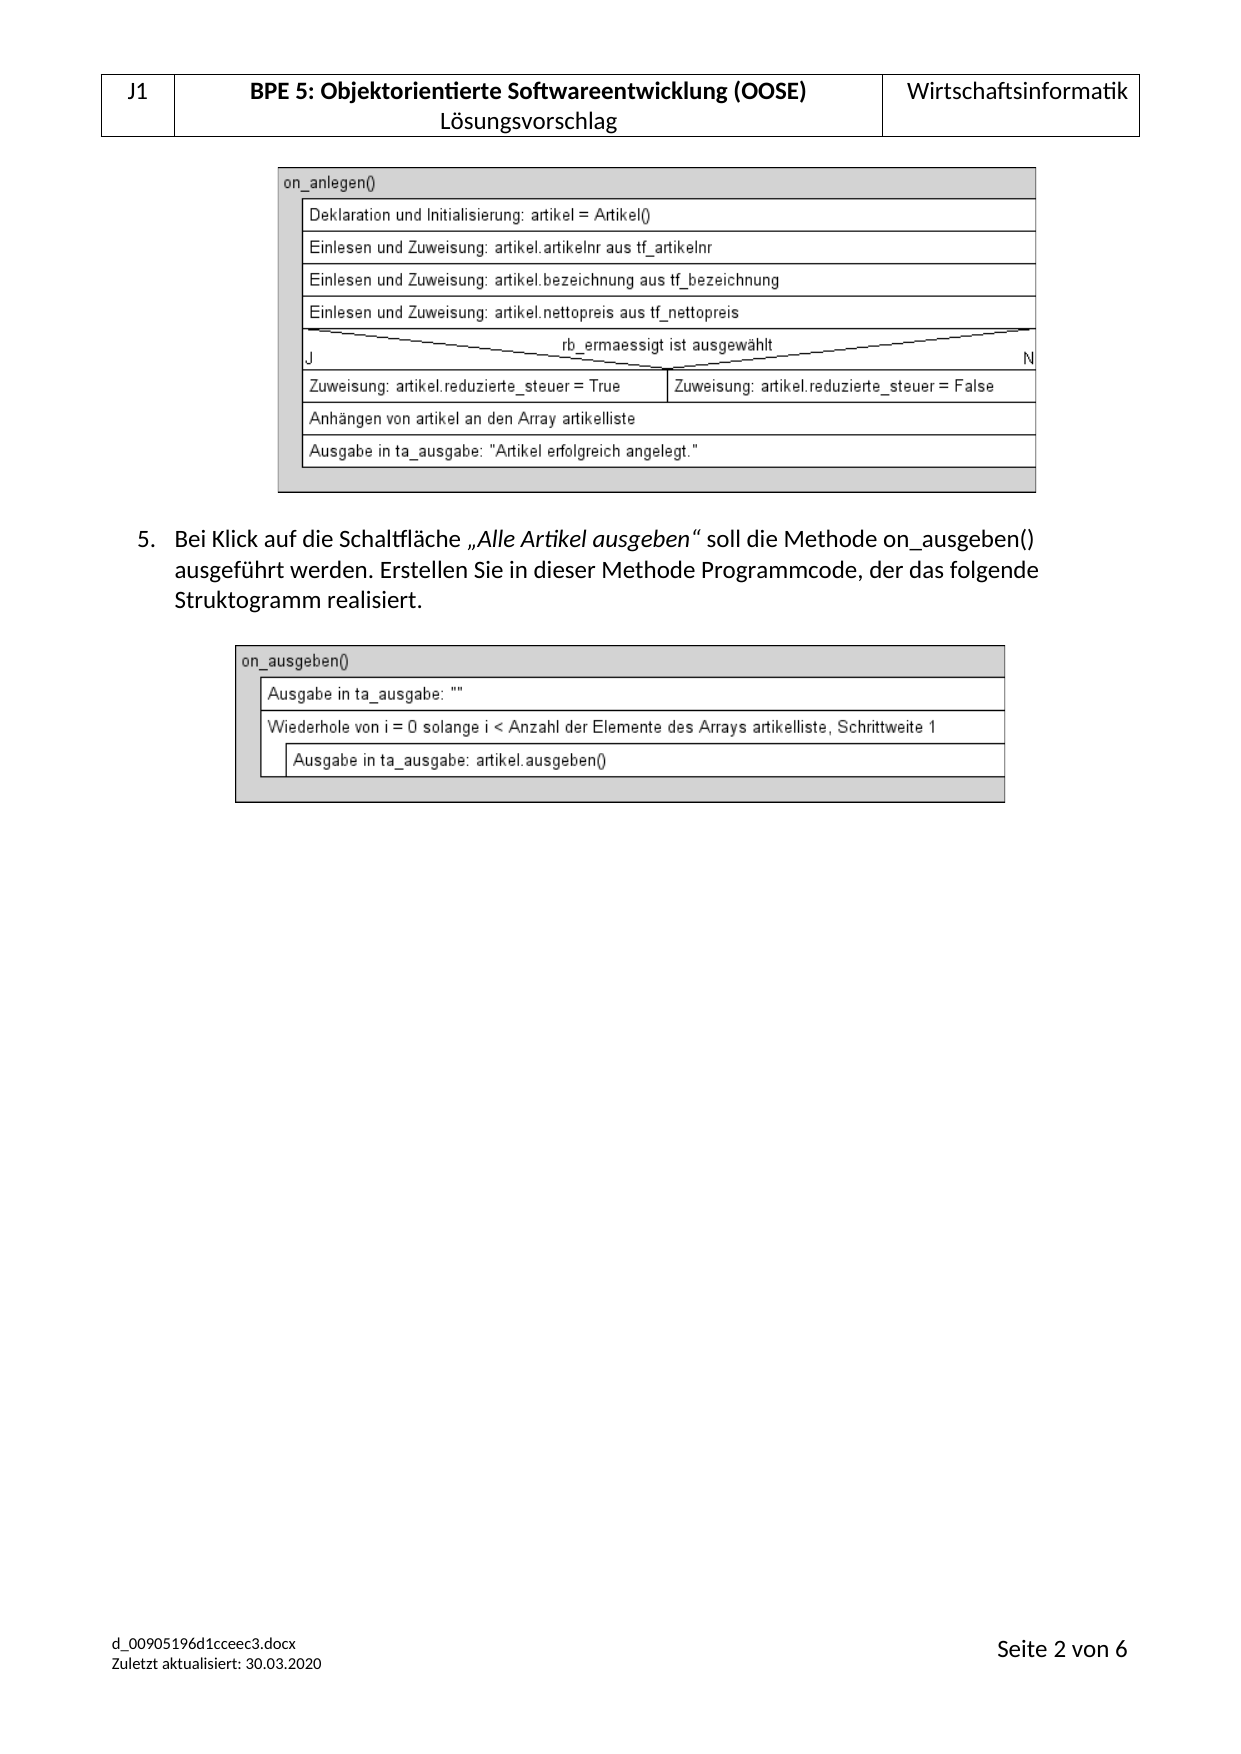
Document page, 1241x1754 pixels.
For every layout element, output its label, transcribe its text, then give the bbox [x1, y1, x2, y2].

list Bei Klick auf die Schaltfläche „Alle Artikel ausgeben“ soll die Methode on_ausgeben() ausgeführt werden. Erstellen Sie in dieser Methode Programmcode, der das folgende Struktogramm realisiert. [137, 523, 1140, 615]
picture [277, 167, 1037, 493]
picture [235, 645, 1005, 803]
